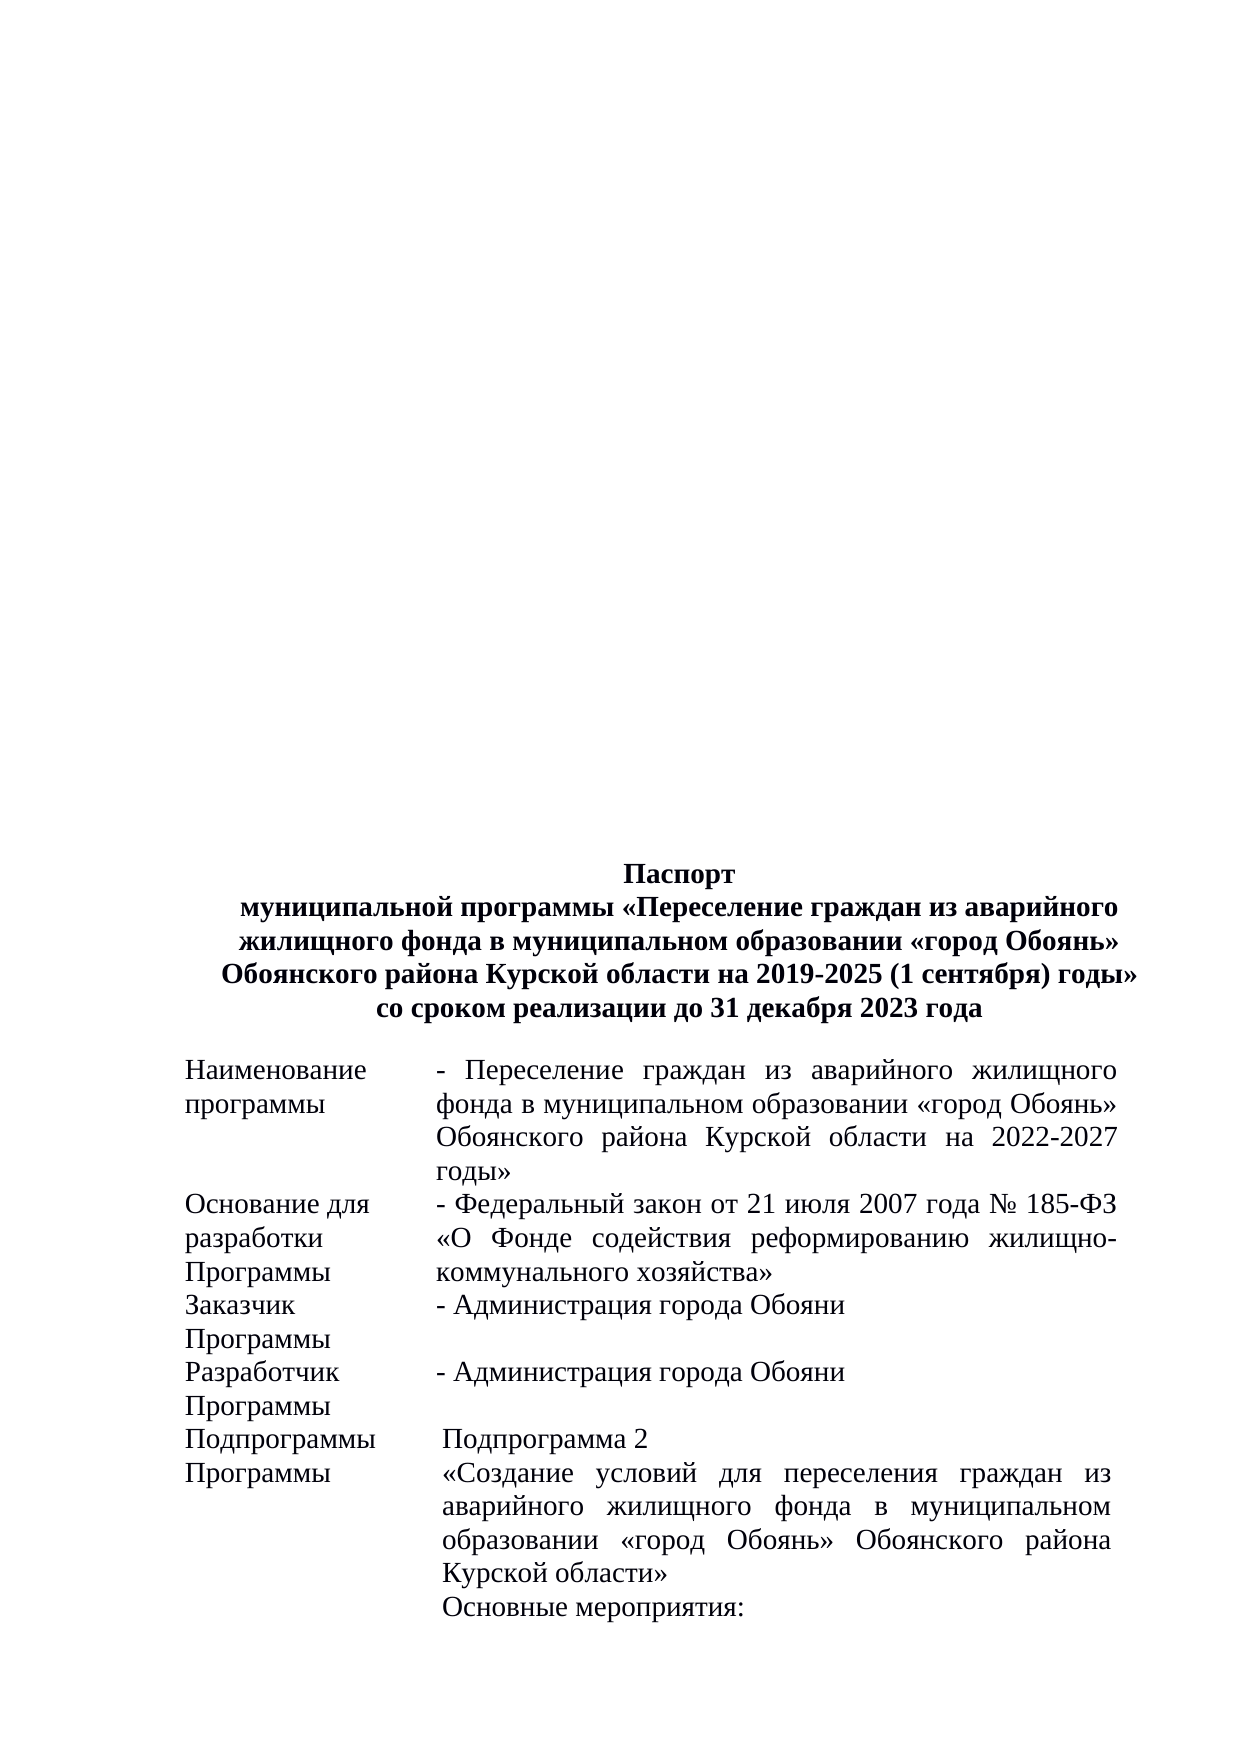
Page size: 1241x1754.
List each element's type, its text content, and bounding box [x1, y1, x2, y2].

title со сроком реализации до 31 декабря 2023 года [177, 990, 1181, 1024]
table_cell - Администрация города Обояни [429, 1354, 1125, 1421]
table_cell Разработчик Программы [177, 1354, 428, 1421]
table_cell Основание для разработки Программы [177, 1187, 428, 1287]
table_cell - Администрация города Обояни [429, 1287, 1125, 1354]
table_header - Переселение граждан из аварийного жилищного фонда в муниципальном образовании «город Обоянь» Обоянского района Курской области на 2022-2027 годы» [429, 1053, 1125, 1187]
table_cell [429, 1421, 1125, 1623]
title муниципальной программы «Переселение граждан из аварийного жилищного фонда в муниципальном образовании «город Обоянь» Обоянского района Курской области на 2019-2025 (1 сентября) годы» [177, 889, 1181, 990]
table_cell Заказчик Программы [177, 1287, 428, 1354]
list Паспорт [177, 856, 1181, 889]
table_cell - Федеральный закон от 21 июля 2007 года № 185-ФЗ «О Фонде содействия реформированию жилищно-коммунального хозяйства» [429, 1187, 1125, 1287]
table_header Наименование программы [177, 1053, 428, 1187]
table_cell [177, 1421, 428, 1623]
